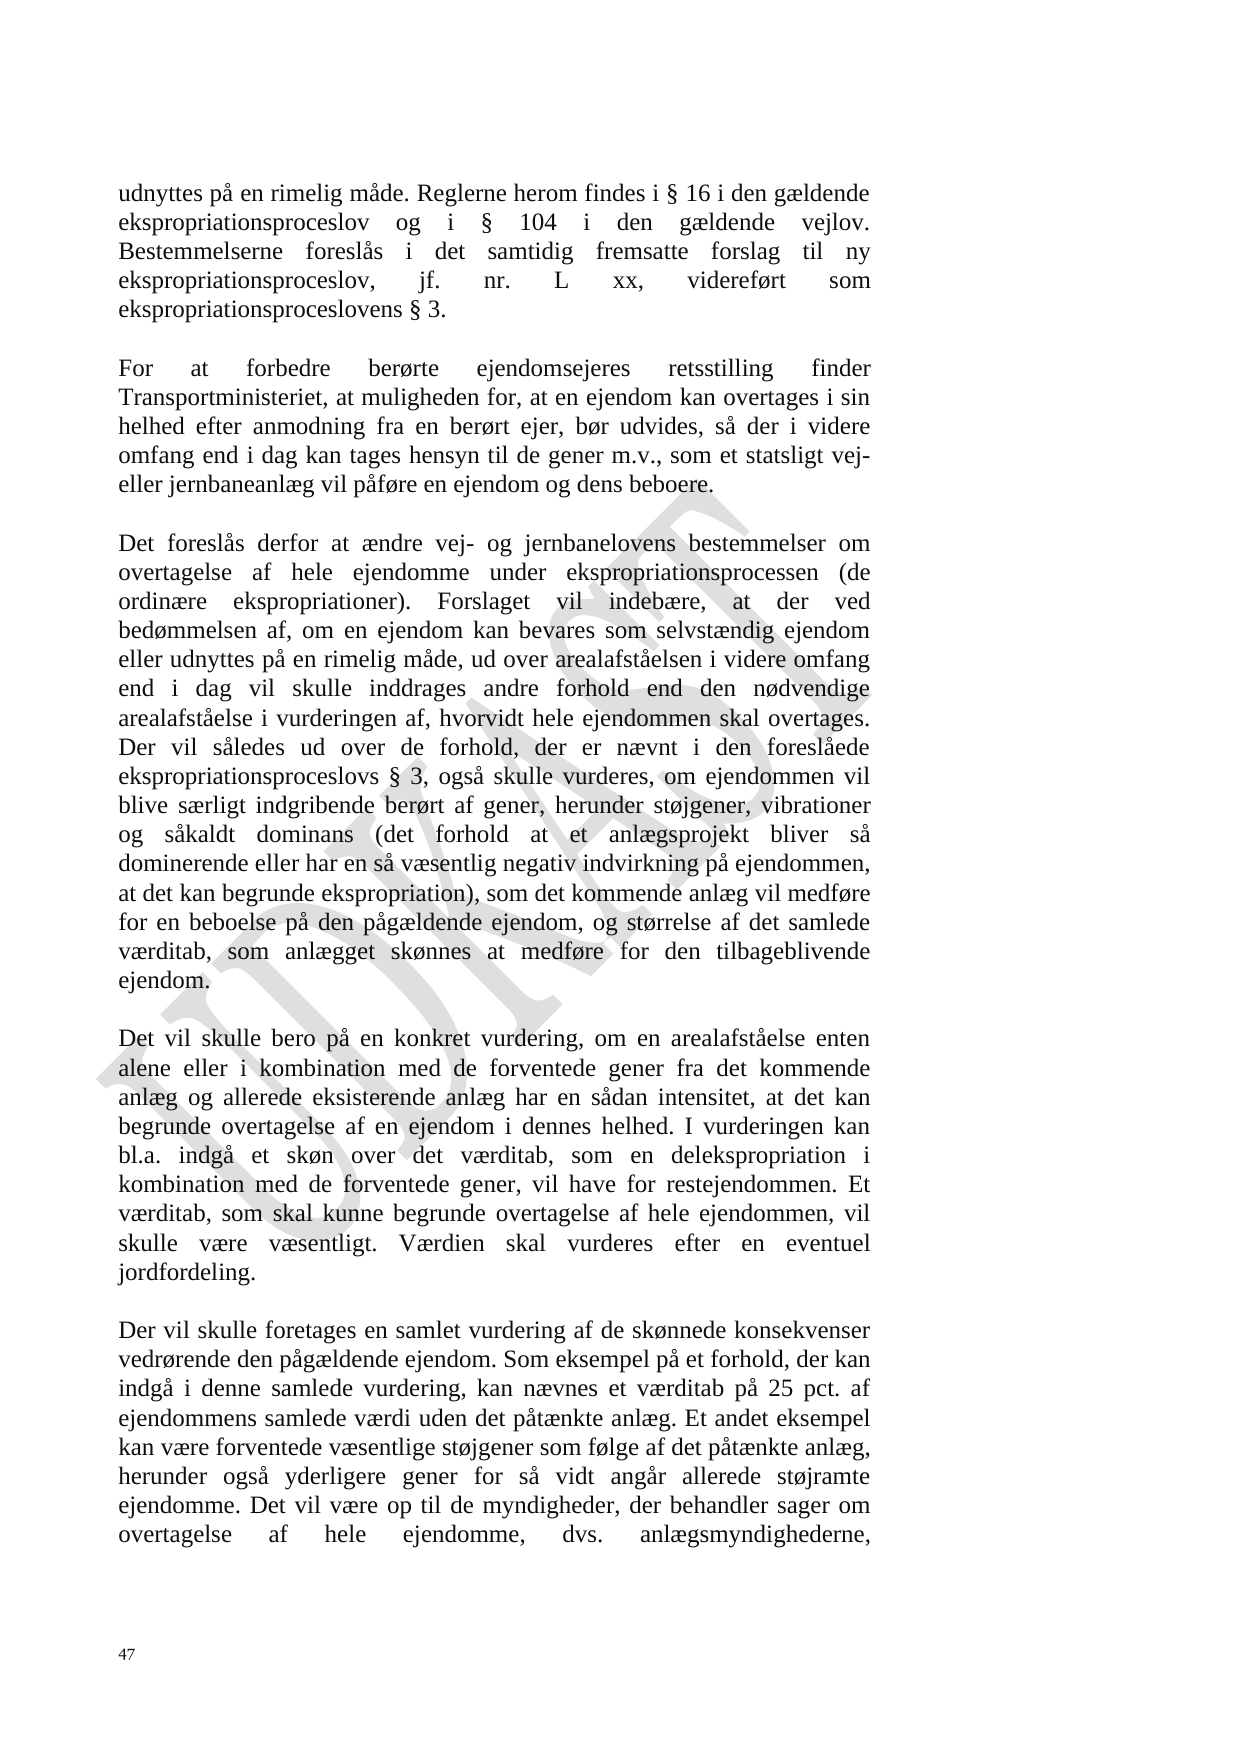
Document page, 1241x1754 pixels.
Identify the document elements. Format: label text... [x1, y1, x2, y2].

text Det foreslås derfor at ændre vej- og jernbanelovens bestemmelser om overtagelse af hele ejendomme under ekspropriationsprocessen (de ordinære ekspropriationer). Forslaget vil indebære, at der ved bedømmelsen af, om en ejendom kan bevares som selvstændig ejendom eller udnyttes på en rimelig måde, ud over arealafståelsen i videre omfang end i dag vil skulle inddrages andre forhold end den nødvendige arealafståelse i vurderingen af, hvorvidt hele ejendommen skal overtages. Der vil således ud over de forhold, der er nævnt i den foreslåede ekspropriationsproceslovs § 3, også skulle vurderes, om ejendommen vil blive særligt indgribende berørt af gener, herunder støjgener, vibrationer og såkaldt dominans (det forhold at et anlægsprojekt bliver så dominerende eller har en så væsentlig negativ indvirkning på ejendommen, at det kan begrunde ekspropriation), som det kommende anlæg vil medføre for en beboelse på den pågældende ejendom, og størrelse af det samlede værditab, som anlægget skønnes at medføre for den tilbageblivende ejendom. [118, 527, 871, 994]
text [118, 1315, 871, 1548]
text For at forbedre berørte ejendomsejeres retsstilling finder Transportministeriet, at muligheden for, at en ejendom kan overtages i sin helhed efter anmodning fra en berørt ejer, bør udvides, så der i videre omfang end i dag kan tages hensyn til de gener m.v., som et statsligt vej- eller jernbaneanlæg vil påføre en ejendom og dens beboere. [118, 352, 871, 498]
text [118, 177, 871, 323]
text Det vil skulle bero på en konkret vurdering, om en arealafståelse enten alene eller i kombination med de forventede gener fra det kommende anlæg og allerede eksisterende anlæg har en sådan intensitet, at det kan begrunde overtagelse af en ejendom i dennes helhed. I vurderingen kan bl.a. indgå et skøn over det værditab, som en delekspropriation i kombination med de forventede gener, vil have for restejendommen. Et værditab, som skal kunne begrunde overtagelse af hele ejendommen, vil skulle være væsentligt. Værdien skal vurderes efter en eventuel jordfordeling. [118, 1023, 871, 1286]
